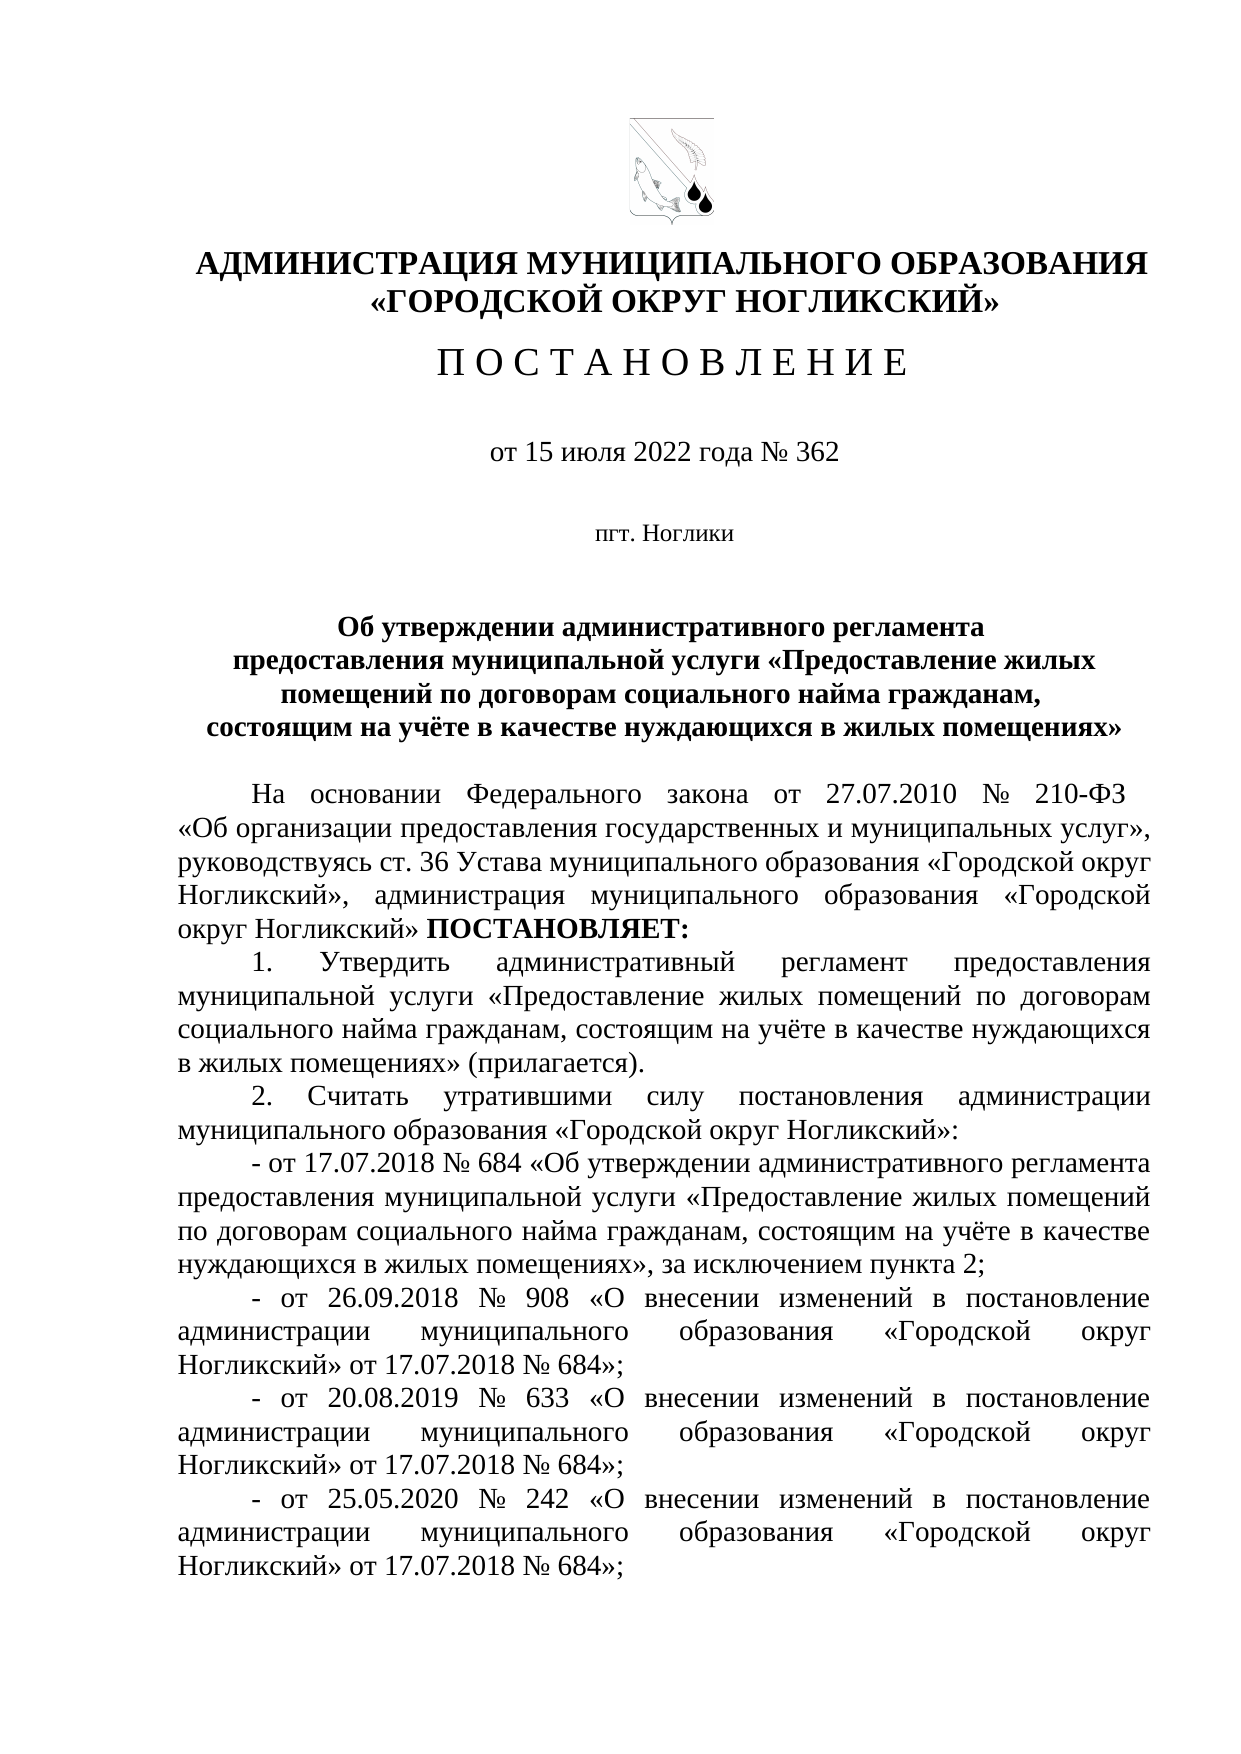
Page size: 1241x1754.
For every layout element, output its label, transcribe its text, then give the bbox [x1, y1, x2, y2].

picture [629, 118, 714, 225]
text 1. Утвердить административный регламент предоставления муниципальной услуги «Предоставление жилых помещений по договорам социального найма гражданам, состоящим на учёте в качестве нуждающихся в жилых помещениях» (прилагается). [177, 944, 1152, 1078]
text - от 25.05.2020 № 242 «О внесении изменений в постановление администрации муниципального образования «Городской округ Ногликский» от 17.07.2018 № 684»; [177, 1481, 1152, 1582]
text 2. Считать утратившими силу постановления администрации муниципального образования «Городской округ Ногликский»: [177, 1078, 1152, 1146]
text от № [177, 434, 1152, 468]
text Об утверждении административного регламента предоставления муниципальной услуги «Предоставление жилых помещений по договорам социального найма гражданам, состоящим на учёте в качестве нуждающихся в жилых помещениях» [177, 609, 1152, 743]
table_header АДМИНИСТРАЦИЯ МУНИЦИПАЛЬНОГО ОБРАЗОВАНИЯ «ГОРОДСКОЙ ОКРУГ НОГЛИКСКИЙ» П О С Т А Н О В Л Е Н И Е [177, 118, 1167, 384]
text - от 26.09.2018 № 908 «О внесении изменений в постановление администрации муниципального образования «Городской округ Ногликский» от 17.07.2018 № 684»; [177, 1280, 1152, 1380]
text пгт. Ноглики [177, 518, 1152, 546]
text На основании Федерального закона от 27.07.2010 № 210-ФЗ «Об организации предоставления государственных и муниципальных услуг», руководствуясь ст. 36 Устава муниципального образования «Городской округ Ногликский», администрация муниципального образования «Городской округ Ногликский» ПОСТАНОВЛЯЕТ: [177, 777, 1152, 944]
text - от 20.08.2019 № 633 «О внесении изменений в постановление администрации муниципального образования «Городской округ Ногликский» от 17.07.2018 № 684»; [177, 1380, 1152, 1481]
text - от 17.07.2018 № 684 «Об утверждении административного регламента предоставления муниципальной услуги «Предоставление жилых помещений по договорам социального найма гражданам, состоящим на учёте в качестве нуждающихся в жилых помещениях», за исключением пункта 2; [177, 1146, 1152, 1280]
